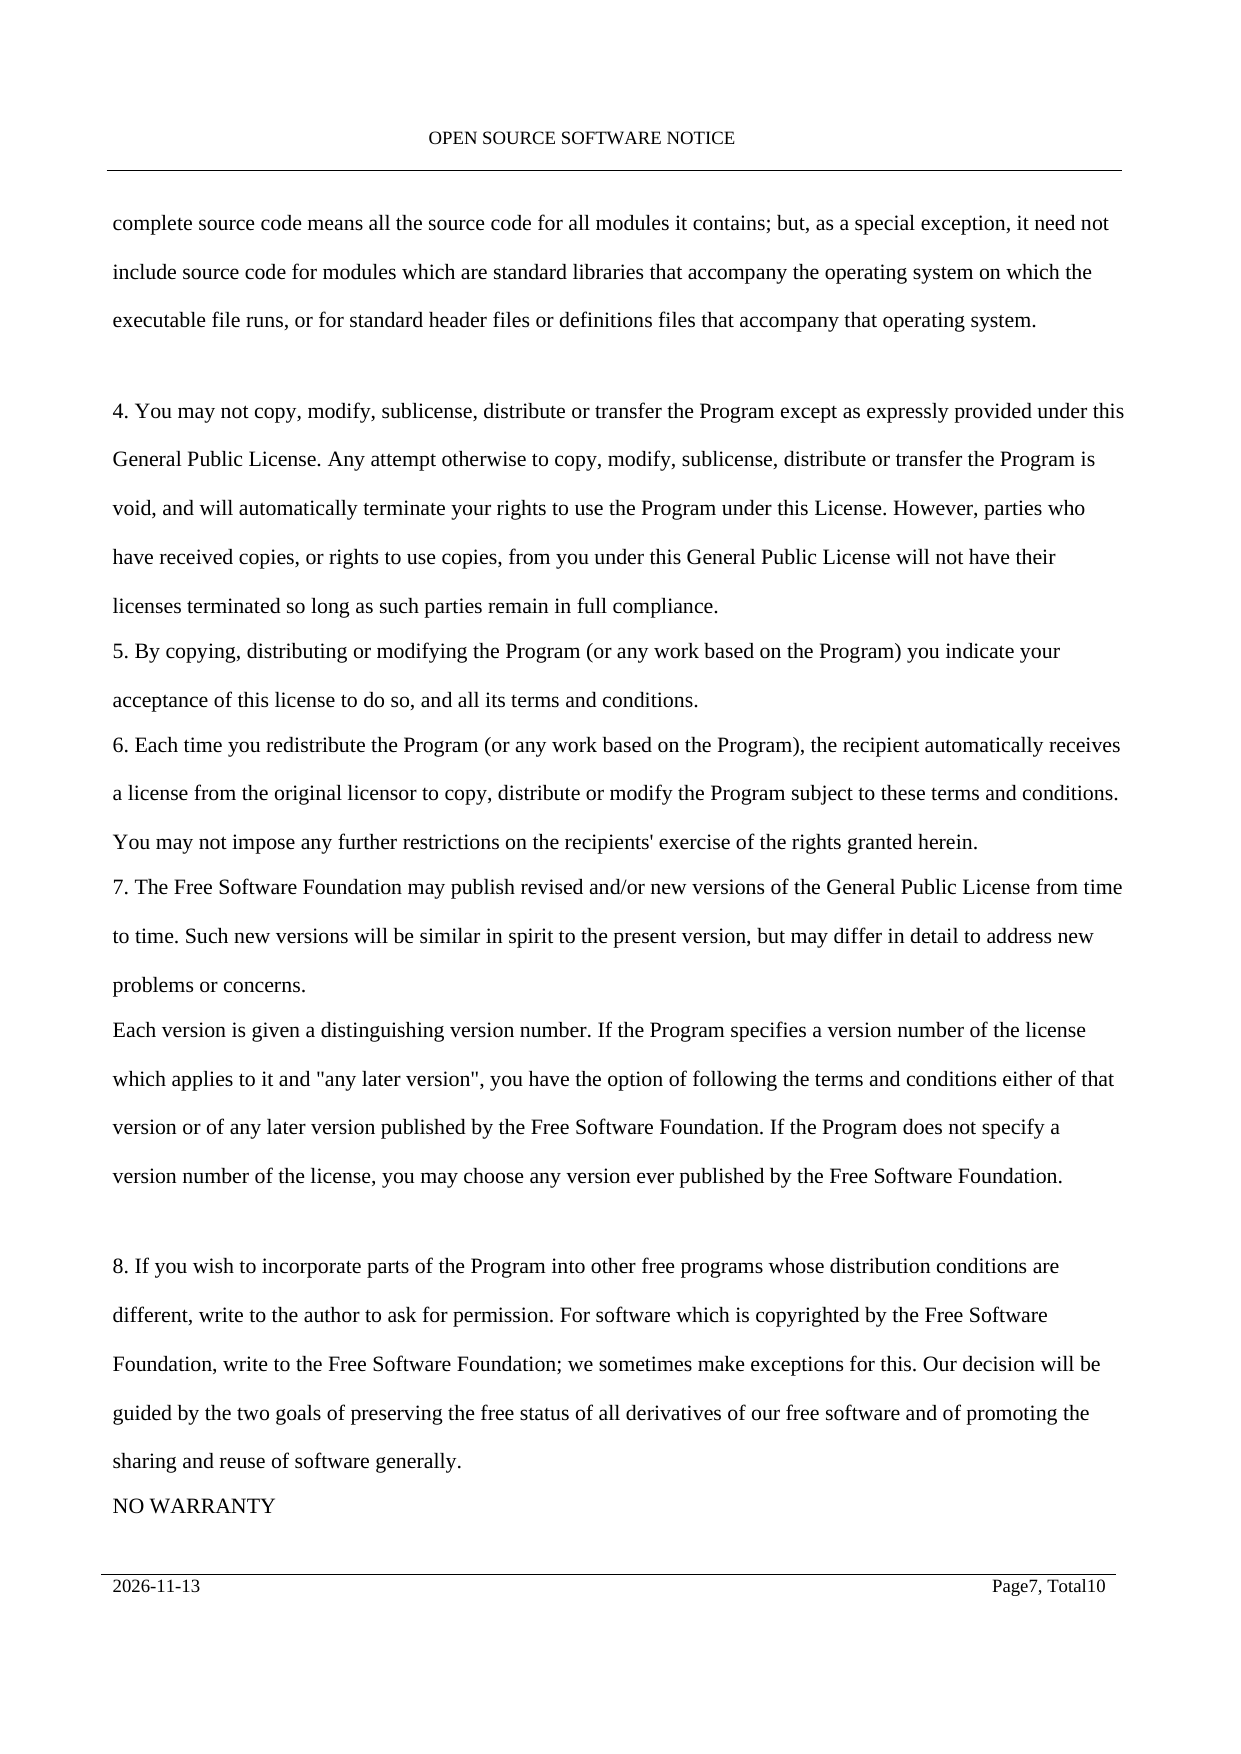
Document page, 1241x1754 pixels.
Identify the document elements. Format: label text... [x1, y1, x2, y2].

text 8. If you wish to incorporate parts of the Program into other free programs whose distribution conditions are different, write to the author to ask for permission. For software which is copyrighted by the Free Software Foundation, write to the Free Software Foundation; we sometimes make exceptions for this. Our decision will be guided by the two goals of preserving the free status of all derivatives of our free software and of promoting the sharing and reuse of software generally. [112, 1250, 1128, 1477]
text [112, 206, 1128, 336]
text 7. The Free Software Foundation may publish revised and/or new versions of the General Public License from time to time. Such new versions will be similar in spirit to the present version, but may differ in detail to address new problems or concerns. [112, 871, 1128, 1001]
text NO WARRANTY [112, 1490, 1128, 1522]
text 5. By copying, distributing or modifying the Program (or any work based on the Program) you indicate your acceptance of this license to do so, and all its terms and conditions. [112, 634, 1128, 715]
text 4. You may not copy, modify, sublicense, distribute or transfer the Program except as expressly provided under this General Public License. Any attempt otherwise to copy, modify, sublicense, distribute or transfer the Program is void, and will automatically terminate your rights to use the Program under this License. However, parties who have received copies, or rights to use copies, from you under this General Public License will not have their licenses terminated so long as such parties remain in full compliance. [112, 394, 1128, 622]
text 6. Each time you redistribute the Program (or any work based on the Program), the recipient automatically receives a license from the original licensor to copy, distribute or modify the Program subject to these terms and conditions. You may not impose any further restrictions on the recipients' exercise of the rights granted herein. [112, 728, 1128, 858]
text Each version is given a distinguishing version number. If the Program specifies a version number of the license which applies to it and "any later version", you have the option of following the terms and conditions either of that version or of any later version published by the Free Software Foundation. If the Program does not specify a version number of the license, you may choose any version ever published by the Free Software Foundation. [112, 1013, 1128, 1192]
